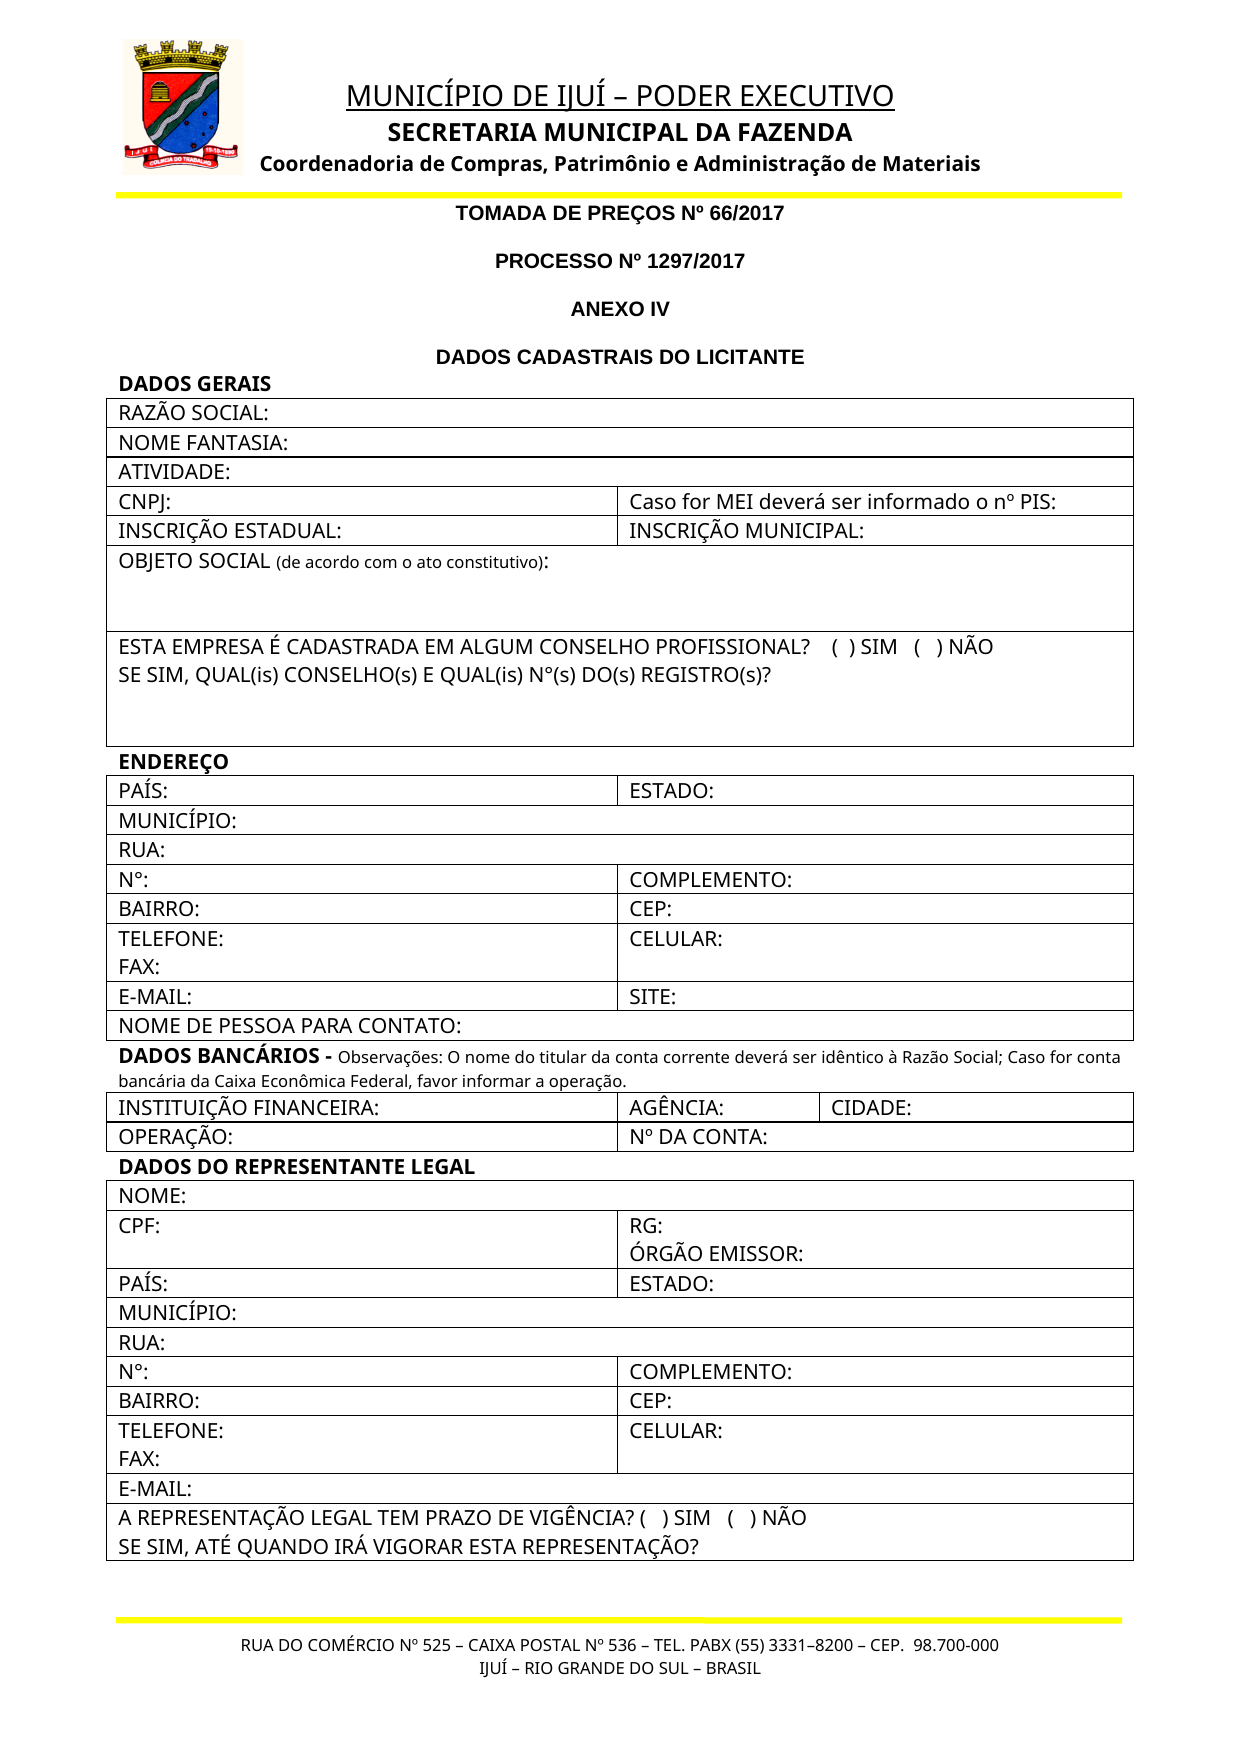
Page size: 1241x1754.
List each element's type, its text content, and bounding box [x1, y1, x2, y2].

text DADOS CADASTRAIS DO LICITANTE [118, 345, 1122, 369]
table_cell TELEFONE: FAX: [107, 1416, 617, 1473]
table_cell BAIRRO: [107, 1387, 617, 1415]
table_cell COMPLEMENTO: [618, 865, 1133, 893]
table_cell MUNICÍPIO: [107, 806, 1133, 834]
table_cell PAÍS: [107, 776, 617, 805]
table_cell Nº DA CONTA: [618, 1123, 1133, 1151]
table_cell PAÍS: [107, 1269, 617, 1297]
table_cell DADOS BANCÁRIOS - Observações: O nome do titular da conta corrente deverá ser idêntico à Razão Social; Caso for conta bancária da Caixa Econômica Federal, favor informar a operação. [107, 1041, 1133, 1092]
table_cell ESTADO: [618, 1269, 1133, 1297]
table_cell A REPRESENTAÇÃO LEGAL TEM PRAZO DE VIGÊNCIA? ( ) SIM ( ) NÃO SE SIM, ATÉ QUANDO IRÁ VIGORAR ESTA REPRESENTAÇÃO? [107, 1504, 1133, 1560]
table_cell BAIRRO: [107, 894, 617, 923]
table_cell DADOS DO REPRESENTANTE LEGAL [107, 1152, 1133, 1180]
table_cell OBJETO SOCIAL (de acordo com o ato constitutivo): [107, 546, 1133, 631]
table_cell RG: ÓRGÃO EMISSOR: [618, 1211, 1133, 1268]
table_cell NOME: [107, 1181, 1133, 1210]
picture [122, 39, 243, 175]
table_cell RUA: [107, 1328, 1133, 1356]
table_cell Caso for MEI deverá ser informado o nº PIS: [618, 487, 1133, 515]
table_cell RUA: [107, 835, 1133, 864]
table_cell CEP: [618, 894, 1133, 923]
table_cell INSCRIÇÃO MUNICIPAL: [618, 516, 1133, 545]
text TOMADA DE PREÇOS Nº 66/2017 [118, 201, 1122, 225]
table_cell ENDEREÇO [107, 747, 1133, 775]
table_cell CELULAR: [618, 1416, 1133, 1473]
table_cell CPF: [107, 1211, 617, 1268]
table_cell ESTADO: [618, 776, 1133, 805]
table_cell ESTA EMPRESA É CADASTRADA EM ALGUM CONSELHO PROFISSIONAL? ( ) SIM ( ) NÃO SE SIM, QUAL(is) CONSELHO(s) E QUAL(is) N°(s) DO(s) REGISTRO(s)? [107, 632, 1133, 746]
table_header DADOS GERAIS [107, 369, 1133, 397]
table_cell N°: [107, 865, 617, 893]
text ANEXO IV [118, 297, 1122, 321]
table_cell E-MAIL: [107, 1474, 1133, 1502]
text PROCESSO Nº 1297/2017 [118, 249, 1122, 273]
table_cell CEP: [618, 1387, 1133, 1415]
table_cell INSTITUIÇÃO FINANCEIRA: [107, 1093, 617, 1121]
table_cell NOME DE PESSOA PARA CONTATO: [107, 1011, 1133, 1040]
table_cell RAZÃO SOCIAL: [107, 399, 1133, 427]
table_cell CNPJ: [107, 487, 617, 515]
table_cell SITE: [618, 982, 1133, 1010]
table_cell ATIVIDADE: [107, 458, 1133, 486]
table_cell INSCRIÇÃO ESTADUAL: [107, 516, 617, 545]
table_cell OPERAÇÃO: [107, 1123, 617, 1151]
table_cell CELULAR: [618, 924, 1133, 981]
table_cell TELEFONE: FAX: [107, 924, 617, 981]
table_cell AGÊNCIA: [618, 1093, 819, 1121]
table_cell N°: [107, 1357, 617, 1386]
table_cell E-MAIL: [107, 982, 617, 1010]
table_cell CIDADE: [820, 1093, 1133, 1121]
table_cell NOME FANTASIA: [107, 428, 1133, 456]
table_cell COMPLEMENTO: [618, 1357, 1133, 1386]
table_cell MUNICÍPIO: [107, 1298, 1133, 1327]
